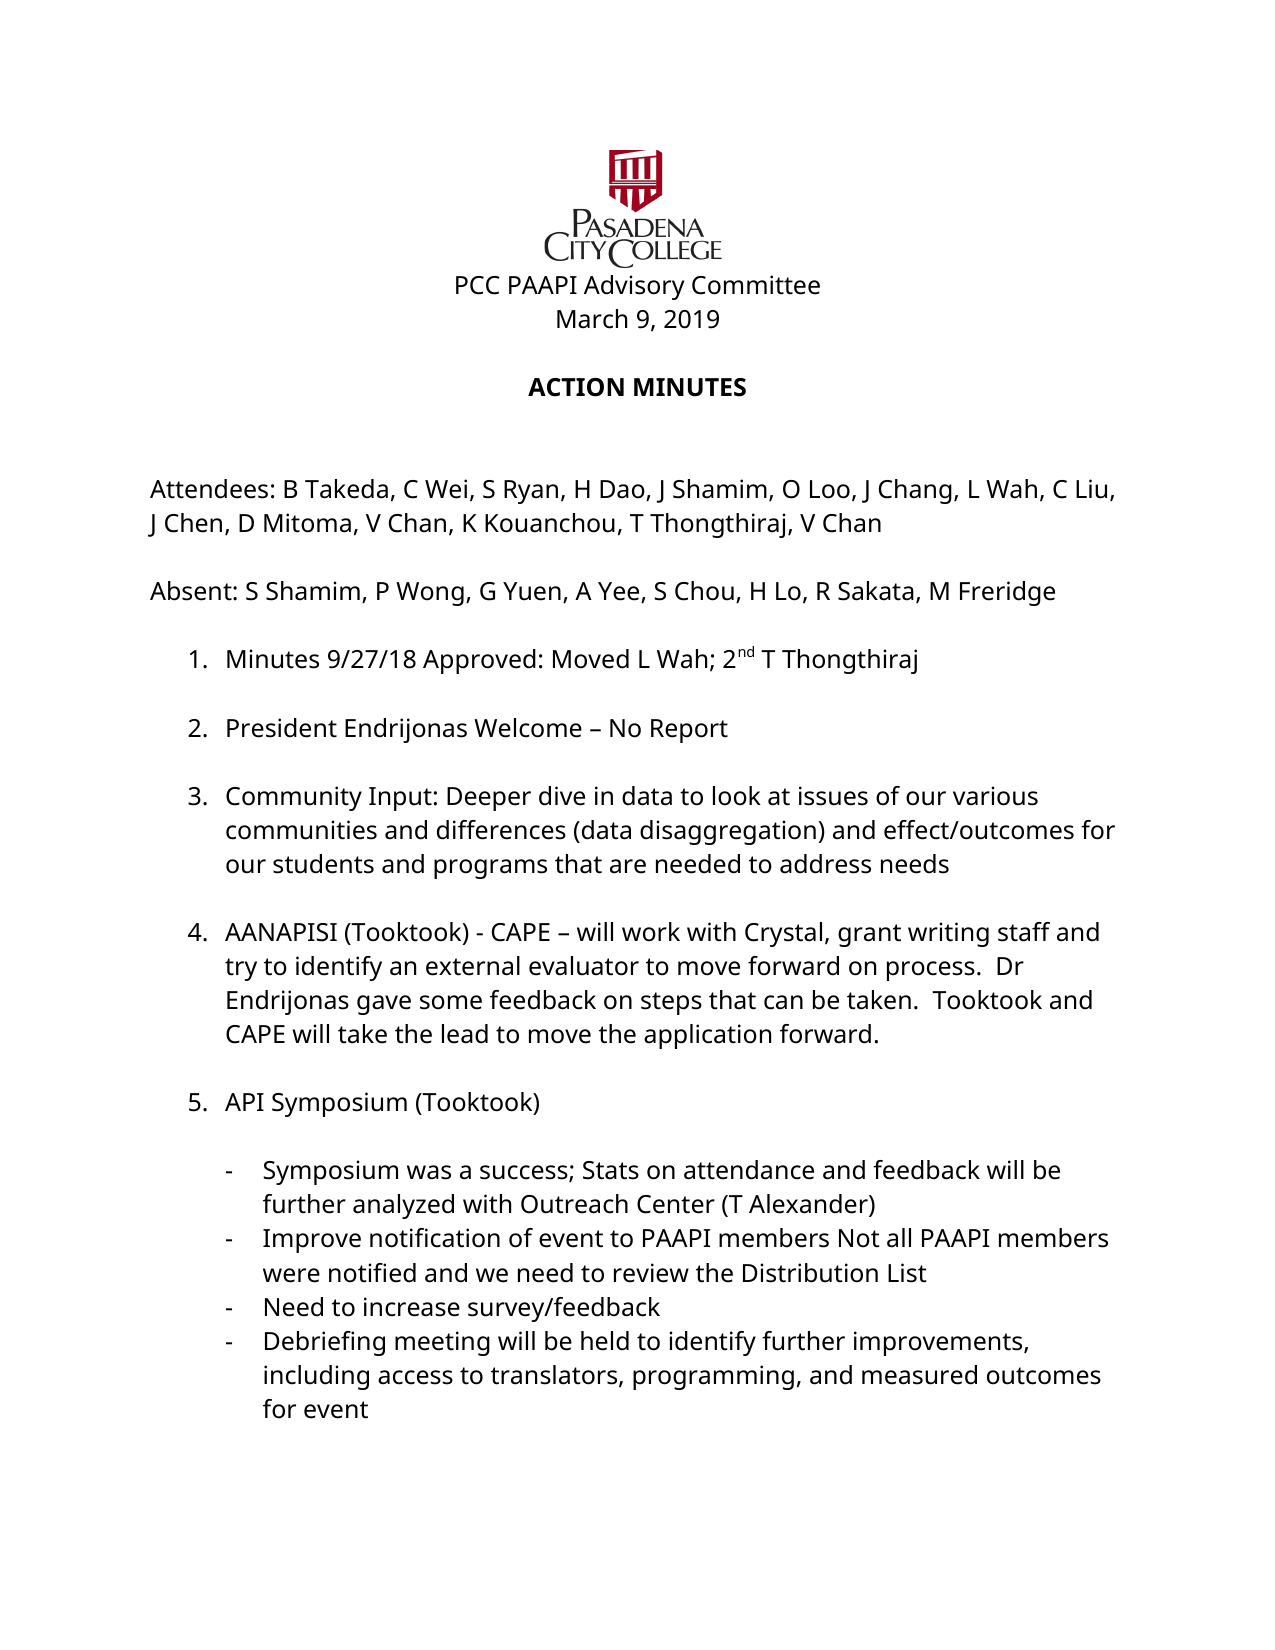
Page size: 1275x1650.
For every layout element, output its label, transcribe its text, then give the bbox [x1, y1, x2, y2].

text Attendees: B Takeda, C Wei, S Ryan, H Dao, J Shamim, O Loo, J Chang, L Wah, C Liu, J Chen, D Mitoma, V Chan, K Kouanchou, T Thongthiraj, V Chan [150, 472, 1125, 540]
text Absent: S Shamim, P Wong, G Yuen, A Yee, S Chou, H Lo, R Sakata, M Freridge [150, 574, 1125, 608]
list AANAPISI (Tooktook) - CAPE – will work with Crystal, grant writing staff and try to identify an external evaluator to move forward on process. Dr Endrijonas gave some feedback on steps that can be taken. Tooktook and CAPE will take the lead to move the application forward. [187, 914, 1125, 1051]
list Community Input: Deeper dive in data to look at issues of our various communities and differences (data disaggregation) and effect/outcomes for our students and programs that are needed to address needs [187, 778, 1125, 881]
text March 9, 2019 [150, 301, 1125, 336]
list Improve notification of event to PAAPI members Not all PAAPI members were notified and we need to review the Distribution List [225, 1221, 1125, 1289]
list Minutes 9/27/18 Approved: Moved L Wah; 2nd T Thongthiraj [187, 642, 1125, 676]
list API Symposium (Tooktook) [187, 1085, 1125, 1119]
list Debriefing meeting will be held to identify further improvements, including access to translators, programming, and measured outcomes for event [225, 1323, 1125, 1426]
list Symposium was a success; Stats on attendance and feedback will be further analyzed with Outreach Center (T Alexander) [225, 1153, 1125, 1221]
text PCC PAAPI Advisory Committee [150, 267, 1125, 301]
list President Endrijonas Welcome – No Report [187, 710, 1125, 744]
picture [544, 150, 731, 268]
list Need to increase survey/feedback [225, 1289, 1125, 1323]
text ACTION MINUTES [150, 369, 1125, 404]
